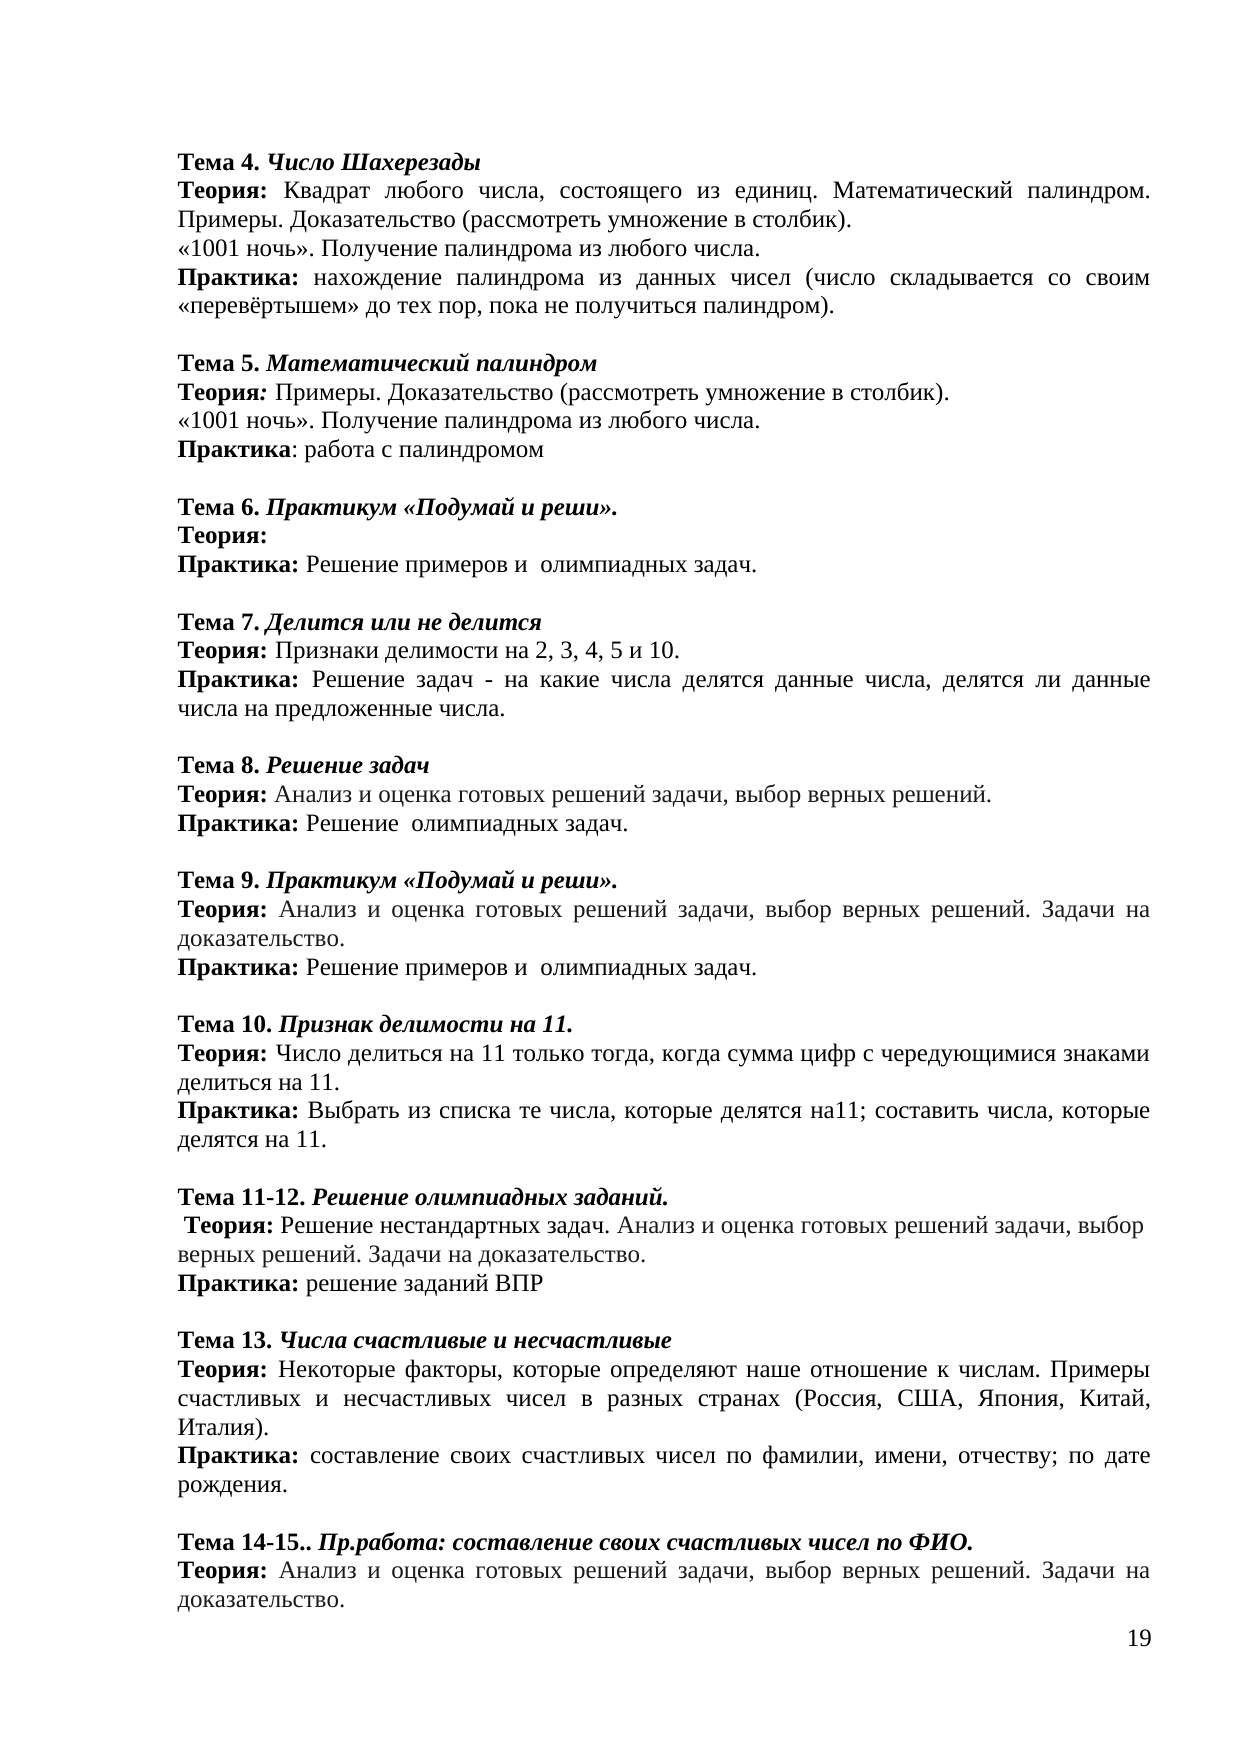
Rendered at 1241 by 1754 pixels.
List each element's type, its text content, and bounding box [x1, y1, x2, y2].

text Практика: работа с палиндромом [177, 434, 1152, 463]
text «1001 ночь». Получение палиндрома из любого числа. [177, 406, 1152, 434]
text Теория: [177, 521, 1152, 549]
text Практика: Решение примеров и олимпиадных задач. [177, 952, 1152, 981]
text Практика: Решение олимпиадных задач. [177, 808, 1152, 837]
text «1001 ночь». Получение палиндрома из любого числа. [177, 233, 1152, 262]
text Теория: Анализ и оценка готовых решений задачи, выбор верных решений. Задачи на доказательство. [177, 1556, 1152, 1613]
text Тема 11-12. Решение олимпиадных заданий. [177, 1182, 1152, 1211]
text Теория: Квадрат любого числа, состоящего из единиц. Математический палиндром. Примеры. Доказательство (рассмотреть умножение в столбик). [177, 176, 1152, 233]
text Теория: Признаки делимости на 2, 3, 4, 5 и 10. [177, 636, 1152, 664]
text Теория: Решение нестандартных задач. Анализ и оценка готовых решений задачи, выбор верных решений. Задачи на доказательство. [177, 1211, 1152, 1268]
text Тема 5. Математический палиндром [177, 348, 1152, 377]
text Практика: Выбрать из списка те числа, которые делятся на11; составить числа, которые делятся на 11. [177, 1096, 1152, 1153]
text Тема 6. Практикум «Подумай и реши». [177, 492, 1152, 521]
text Практика: Решение задач - на какие числа делятся данные числа, делятся ли данные числа на предложенные числа. [177, 664, 1152, 722]
text Тема 14-15.. Пр.работа: составление своих счастливых чисел по ФИО. [177, 1527, 1152, 1556]
text Тема 8. Решение задач [177, 751, 1152, 779]
text Тема 7. Делится или не делится [177, 607, 1152, 636]
text Тема 4. Число Шахерезады [177, 147, 1152, 176]
text Теория: Некоторые факторы, которые определяют наше отношение к числам. Примеры счастливых и несчастливых чисел в разных странах (Россия, США, Япония, Китай, Италия). [177, 1354, 1152, 1441]
text Тема 10. Признак делимости на 11. [177, 1009, 1152, 1038]
text Практика: решение заданий ВПР [177, 1268, 1152, 1297]
text Практика: Решение примеров и олимпиадных задач. [177, 549, 1152, 578]
text Теория: Примеры. Доказательство (рассмотреть умножение в столбик). [177, 377, 1152, 406]
text Тема 13. Числа счастливые и несчастливые [177, 1326, 1152, 1354]
text Практика: нахождение палиндрома из данных чисел (число складывается со своим «перевёртышем» до тех пор, пока не получиться палиндром). [177, 262, 1152, 319]
text Тема 9. Практикум «Подумай и реши». [177, 866, 1152, 894]
text Практика: составление своих счастливых чисел по фамилии, имени, отчеству; по дате рождения. [177, 1441, 1152, 1498]
text Теория: Анализ и оценка готовых решений задачи, выбор верных решений. Задачи на доказательство. [177, 894, 1152, 952]
text Теория: Число делиться на 11 только тогда, когда сумма цифр с чередующимися знаками делиться на 11. [177, 1038, 1152, 1096]
text Теория: Анализ и оценка готовых решений задачи, выбор верных решений. [177, 779, 1152, 808]
